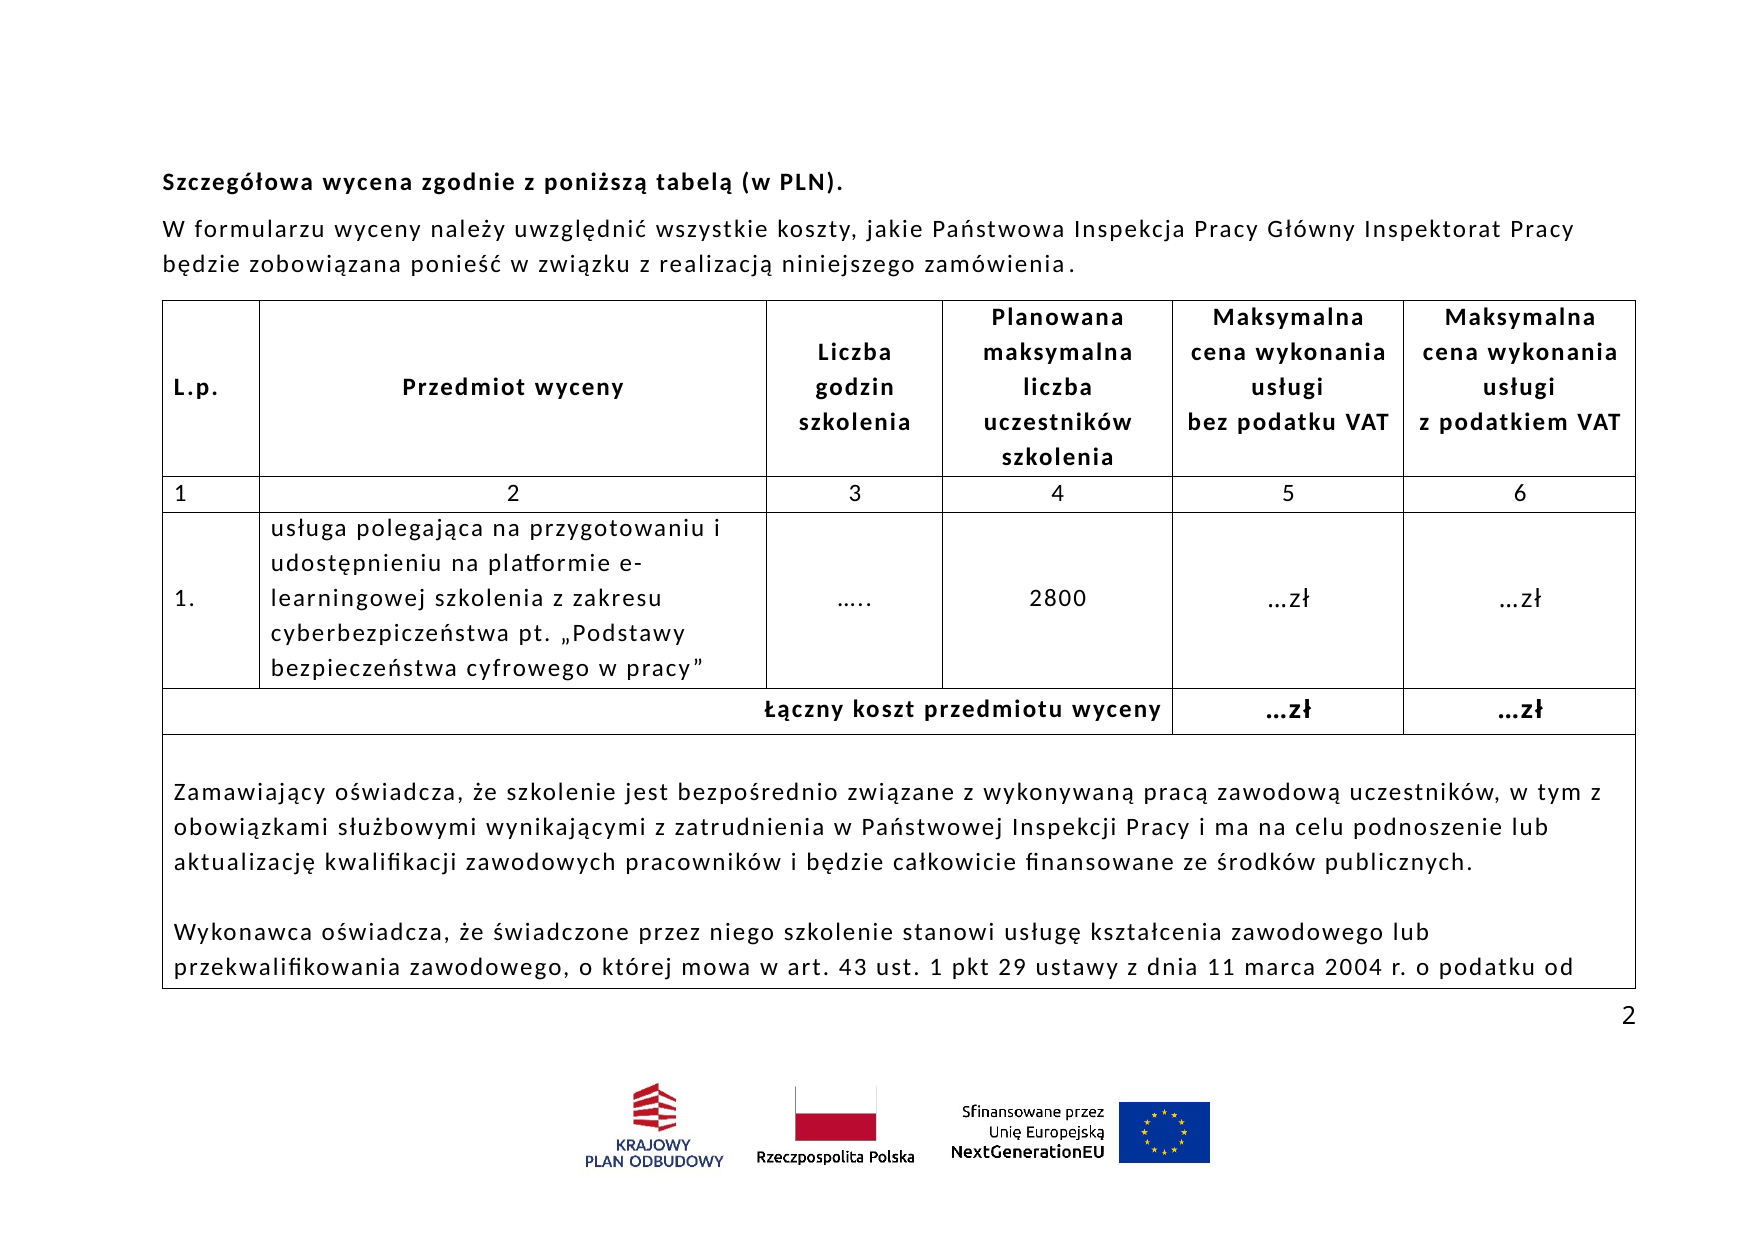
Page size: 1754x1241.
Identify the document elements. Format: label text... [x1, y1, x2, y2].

table_header Maksymalna cena wykonania usługi z podatkiem VAT [1404, 301, 1635, 476]
table_cell 1 [163, 477, 259, 512]
picture [569, 1066, 1230, 1183]
table_cell 1. [163, 513, 259, 687]
table_header Maksymalna cena wykonania usługi bez podatku VAT [1173, 301, 1403, 476]
table_cell Łączny koszt przedmiotu wyceny [163, 689, 1172, 733]
table_cell 6 [1404, 477, 1635, 512]
table_cell 2 [260, 477, 766, 512]
text W formularzu wyceny należy uwzględnić wszystkie koszty, jakie Państwowa Inspekcja Pracy Główny Inspektorat Pracy będzie zobowiązana ponieść w związku z realizacją niniejszego zamówienia. [162, 213, 1636, 279]
table_header Planowana maksymalna liczba uczestników szkolenia [943, 301, 1172, 476]
table_header Liczba godzin szkolenia [767, 301, 942, 476]
table_cell …zł [1173, 513, 1403, 687]
text Szczegółowa wycena zgodnie z poniższą tabelą (w PLN). [162, 166, 1636, 196]
table_header L.p. [163, 301, 259, 476]
table_cell 5 [1173, 477, 1403, 512]
table_cell usługa polegająca na przygotowaniu i udostępnieniu na platformie e-learningowej szkolenia z zakresu cyberbezpiczeństwa pt. „Podstawy bezpieczeństwa cyfrowego w pracy” [260, 513, 766, 687]
table_cell 3 [767, 477, 942, 512]
table_cell …zł [1173, 689, 1403, 733]
table_cell 2800 [943, 513, 1172, 687]
table_header Przedmiot wyceny [260, 301, 766, 476]
table_cell …zł [1404, 689, 1635, 733]
table_cell …zł [1404, 513, 1635, 687]
table_cell 4 [943, 477, 1172, 512]
table_cell ….. [767, 513, 942, 687]
